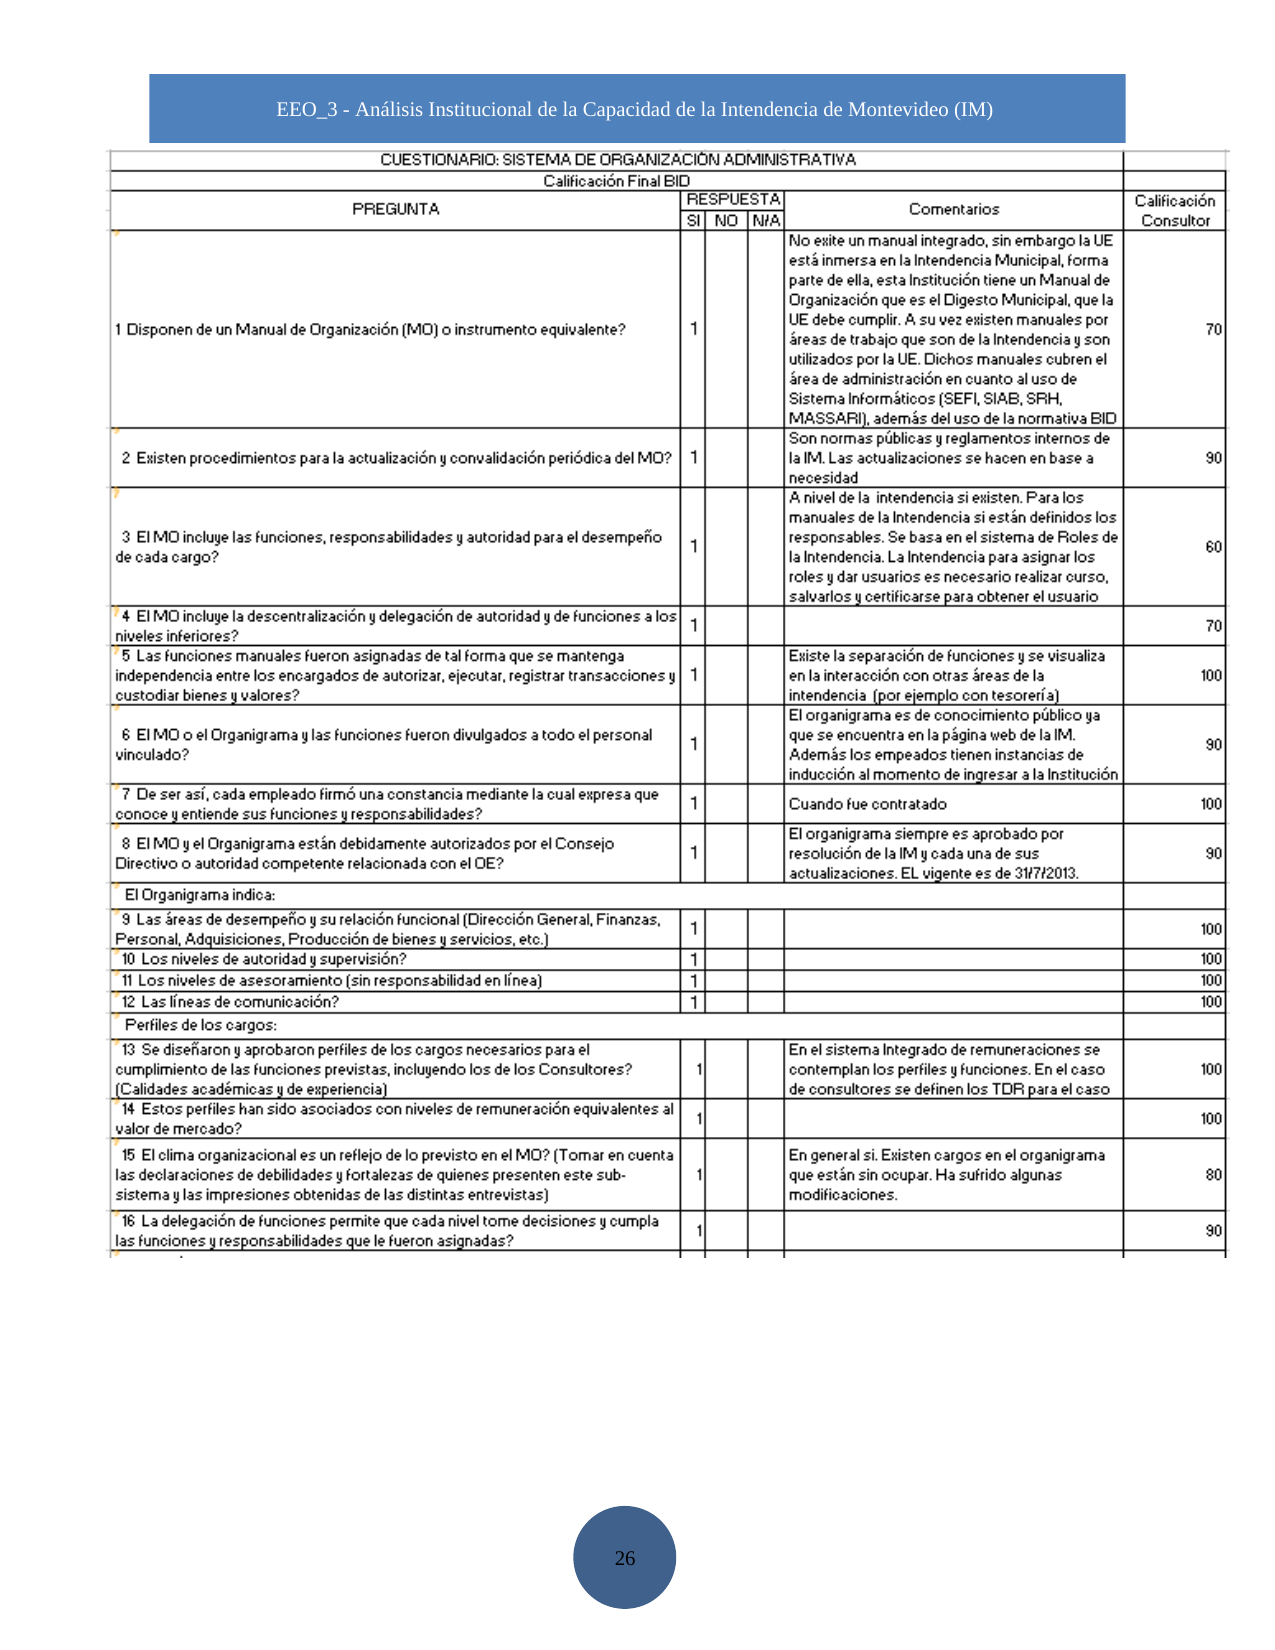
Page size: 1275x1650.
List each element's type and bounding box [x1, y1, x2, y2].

picture [105, 149, 1230, 1258]
